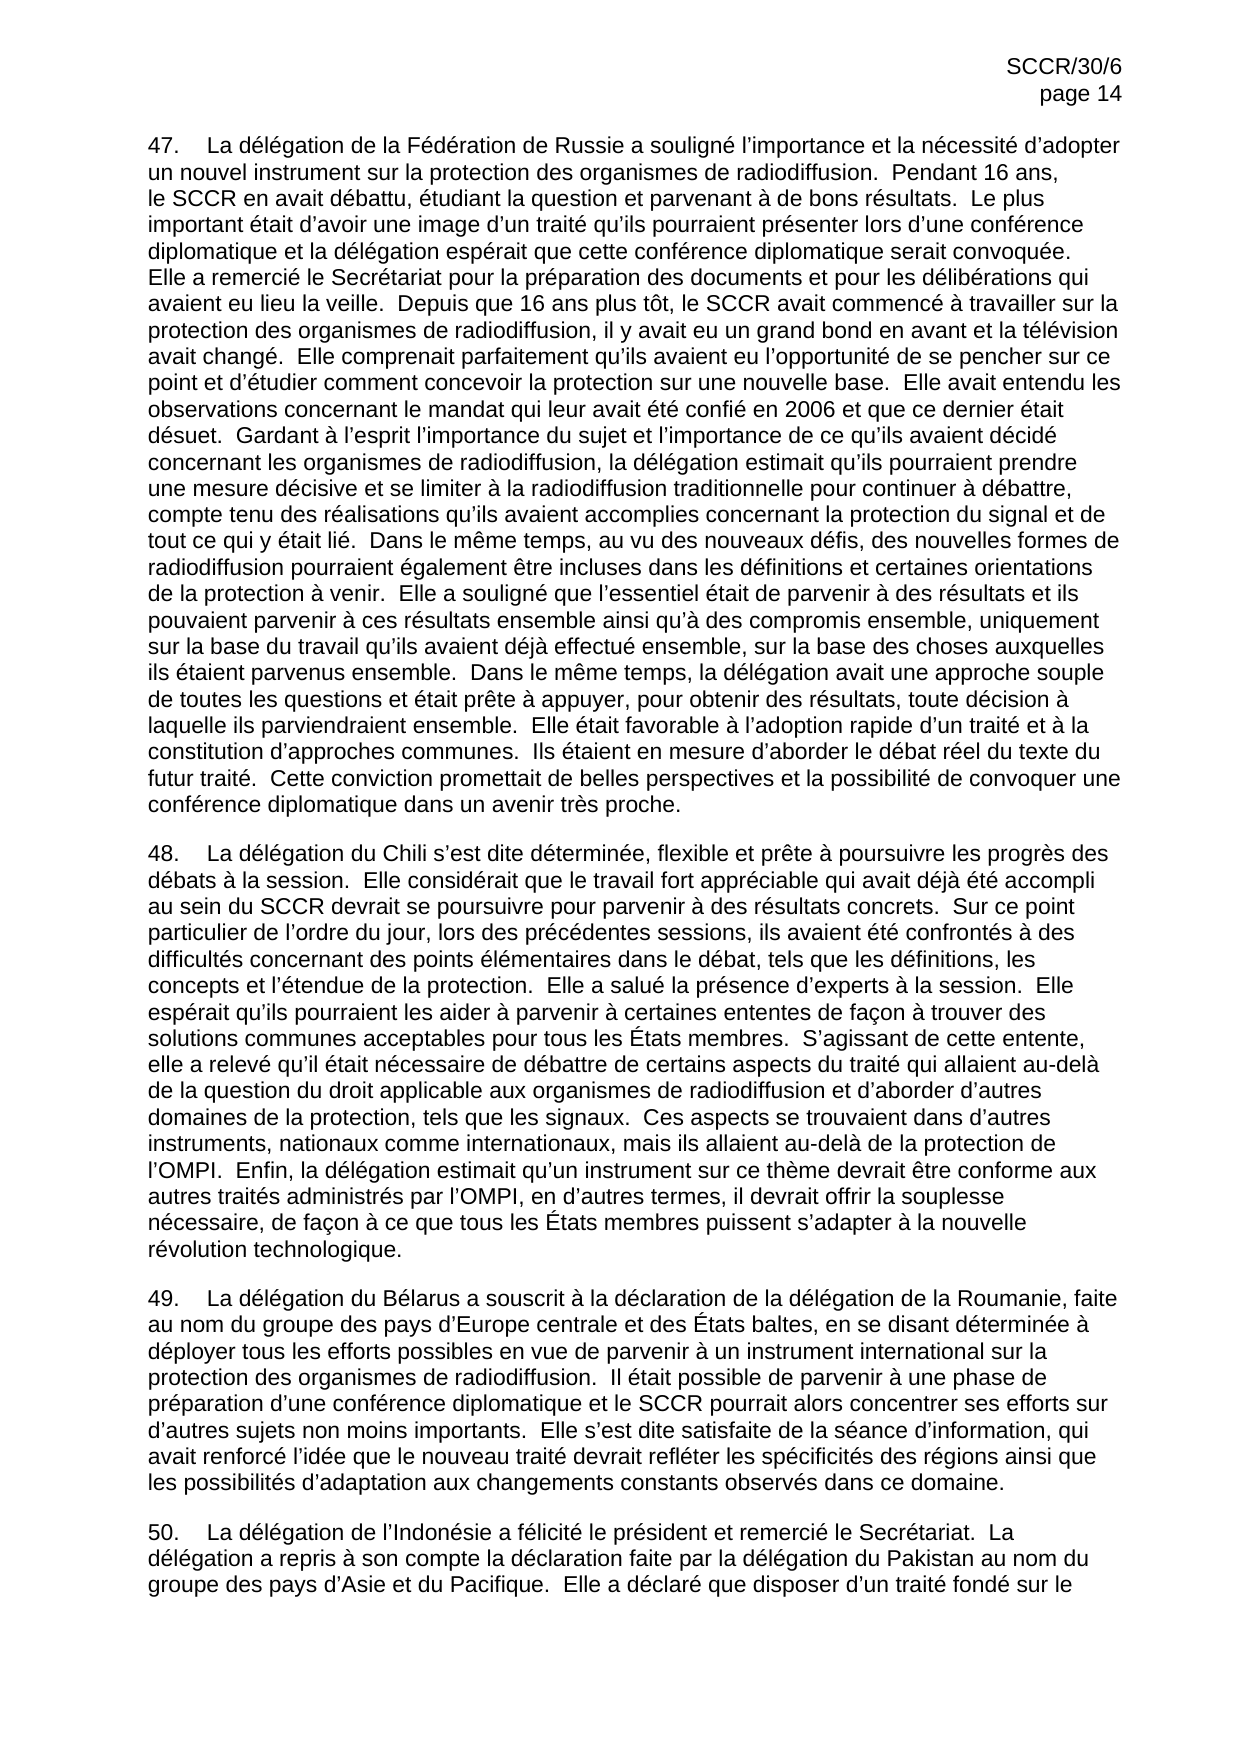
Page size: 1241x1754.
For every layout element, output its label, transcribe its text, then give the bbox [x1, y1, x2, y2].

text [148, 1519, 1122, 1598]
text La délégation du Bélarus a souscrit à la déclaration de la délégation de la Roumanie, faite au nom du groupe des pays d’Europe centrale et des États baltes, en se disant déterminée à déployer tous les efforts possibles en vue de parvenir à un instrument international sur la protection des organismes de radiodiffusion. Il était possible de parvenir à une phase de préparation d’une conférence diplomatique et le SCCR pourrait alors concentrer ses efforts sur d’autres sujets non moins importants. Elle s’est dite satisfaite de la séance d’information, qui avait renforcé l’idée que le nouveau traité devrait refléter les spécificités des régions ainsi que les possibilités d’adaptation aux changements constants observés dans ce domaine. [148, 1285, 1122, 1496]
text La délégation de la Fédération de Russie a souligné l’importance et la nécessité d’adopter un nouvel instrument sur la protection des organismes de radiodiffusion. Pendant 16 ans, le SCCR en avait débattu, étudiant la question et parvenant à de bons résultats. Le plus important était d’avoir une image d’un traité qu’ils pourraient présenter lors d’une conférence diplomatique et la délégation espérait que cette conférence diplomatique serait convoquée. Elle a remercié le Secrétariat pour la préparation des documents et pour les délibérations qui avaient eu lieu la veille. Depuis que 16 ans plus tôt, le SCCR avait commencé à travailler sur la protection des organismes de radiodiffusion, il y avait eu un grand bond en avant et la télévision avait changé. Elle comprenait parfaitement qu’ils avaient eu l’opportunité de se pencher sur ce point et d’étudier comment concevoir la protection sur une nouvelle base. Elle avait entendu les observations concernant le mandat qui leur avait été confié en 2006 et que ce dernier était désuet. Gardant à l’esprit l’importance du sujet et l’importance de ce qu’ils avaient décidé concernant les organismes de radiodiffusion, la délégation estimait qu’ils pourraient prendre une mesure décisive et se limiter à la radiodiffusion traditionnelle pour continuer à débattre, compte tenu des réalisations qu’ils avaient accomplies concernant la protection du signal et de tout ce qui y était lié. Dans le même temps, au vu des nouveaux défis, des nouvelles formes de radiodiffusion pourraient également être incluses dans les définitions et certaines orientations de la protection à venir. Elle a souligné que l’essentiel était de parvenir à des résultats et ils pouvaient parvenir à ces résultats ensemble ainsi qu’à des compromis ensemble, uniquement sur la base du travail qu’ils avaient déjà effectué ensemble, sur la base des choses auxquelles ils étaient parvenus ensemble. Dans le même temps, la délégation avait une approche souple de toutes les questions et était prête à appuyer, pour obtenir des résultats, toute décision à laquelle ils parviendraient ensemble. Elle était favorable à l’adoption rapide d’un traité et à la constitution d’approches communes. Ils étaient en mesure d’aborder le débat réel du texte du futur traité. Cette conviction promettait de belles perspectives et la possibilité de convoquer une conférence diplomatique dans un avenir très proche. [148, 132, 1122, 817]
text La délégation du Chili s’est dite déterminée, flexible et prête à poursuivre les progrès des débats à la session. Elle considérait que le travail fort appréciable qui avait déjà été accompli au sein du SCCR devrait se poursuivre pour parvenir à des résultats concrets. Sur ce point particulier de l’ordre du jour, lors des précédentes sessions, ils avaient été confrontés à des difficultés concernant des points élémentaires dans le débat, tels que les définitions, les concepts et l’étendue de la protection. Elle a salué la présence d’experts à la session. Elle espérait qu’ils pourraient les aider à parvenir à certaines ententes de façon à trouver des solutions communes acceptables pour tous les États membres. S’agissant de cette entente, elle a relevé qu’il était nécessaire de débattre de certains aspects du traité qui allaient au-delà de la question du droit applicable aux organismes de radiodiffusion et d’aborder d’autres domaines de la protection, tels que les signaux. Ces aspects se trouvaient dans d’autres instruments, nationaux comme internationaux, mais ils allaient au-delà de la protection de l’OMPI. Enfin, la délégation estimait qu’un instrument sur ce thème devrait être conforme aux autres traités administrés par l’OMPI, en d’autres termes, il devrait offrir la souplesse nécessaire, de façon à ce que tous les États membres puissent s’adapter à la nouvelle révolution technologique. [148, 840, 1122, 1262]
